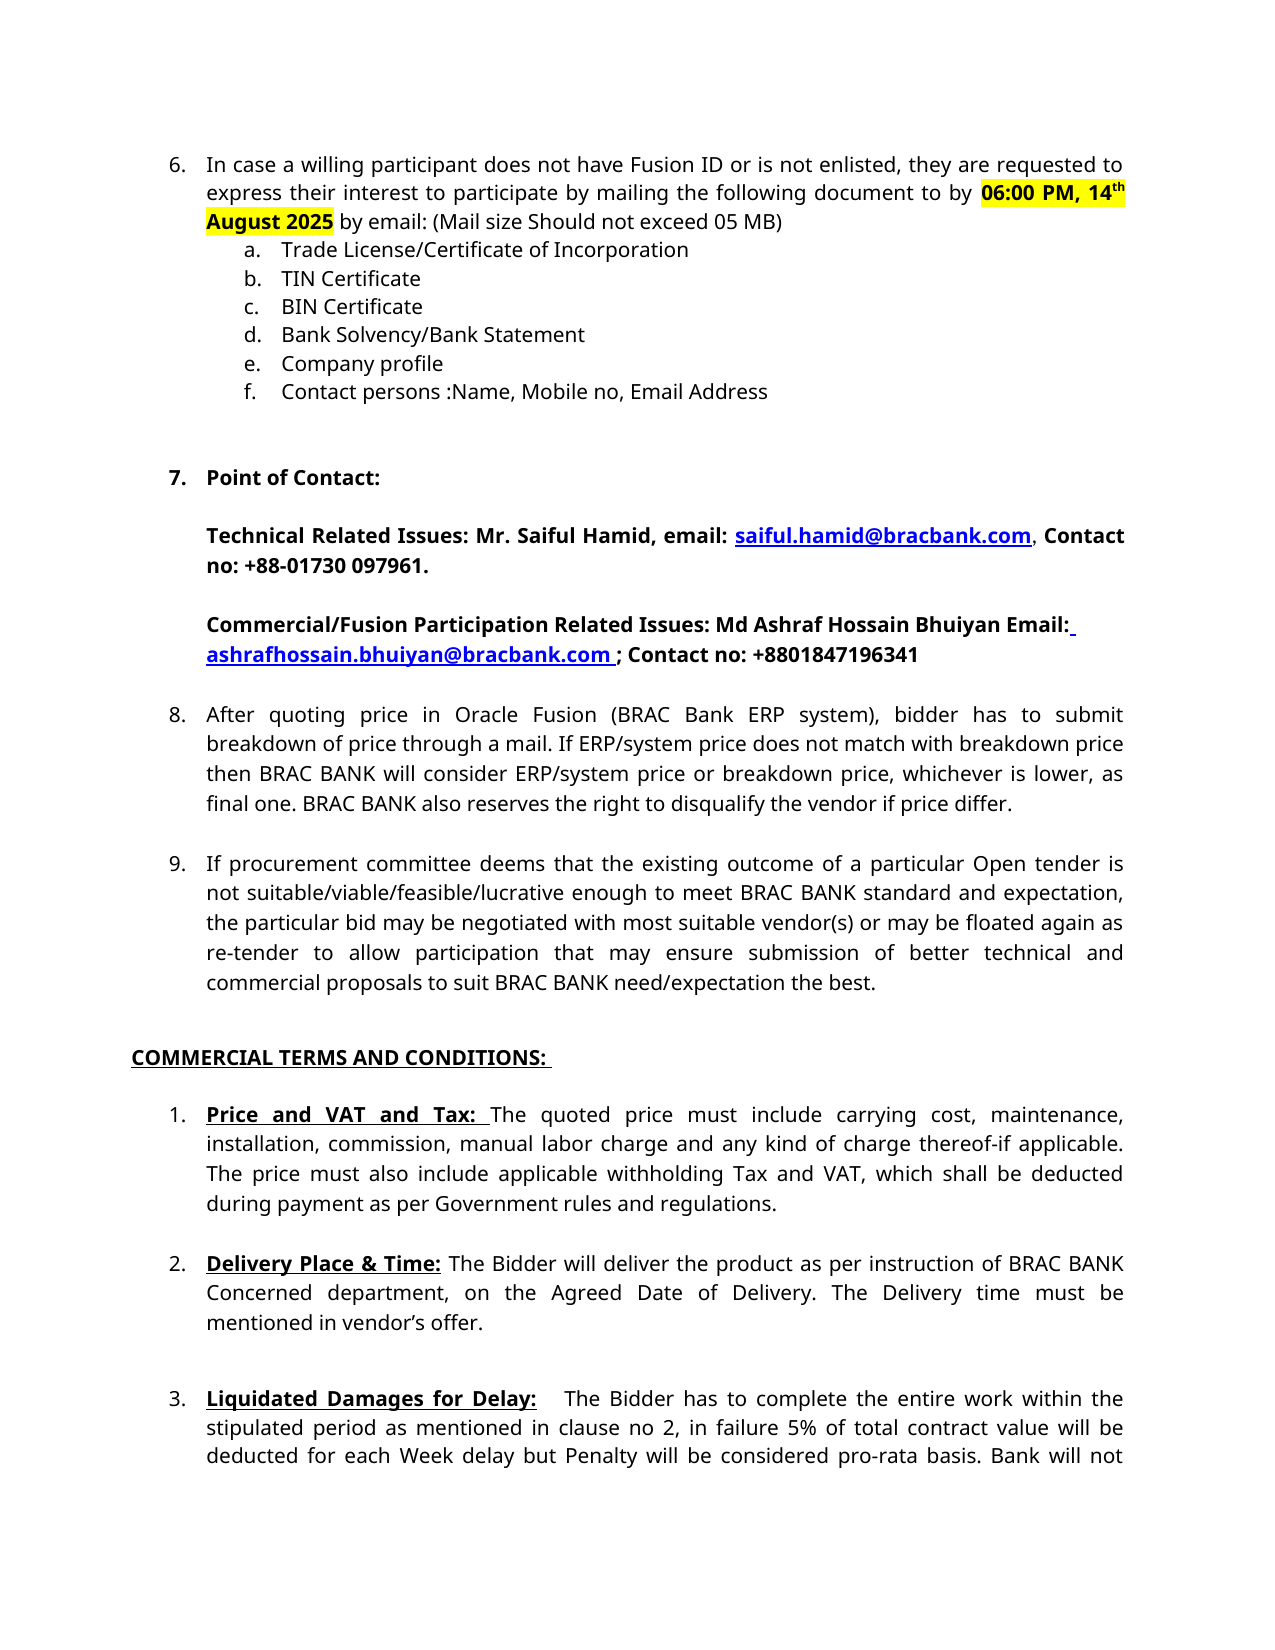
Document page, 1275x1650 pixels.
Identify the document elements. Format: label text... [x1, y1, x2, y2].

list After quoting price in Oracle Fusion (BRAC Bank ERP system), bidder has to submit breakdown of price through a mail. If ERP/system price does not match with breakdown price then BRAC BANK will consider ERP/system price or breakdown price, whichever is lower, as final one. BRAC BANK also reserves the right to disqualify the vendor if price differ. [169, 700, 1125, 818]
list Point of Contact: [169, 463, 1125, 491]
list Bank Solvency/Bank Statement [244, 321, 1125, 349]
list Contact persons :Name, Mobile no, Email Address [244, 377, 1125, 406]
list BIN Certificate [244, 292, 1125, 321]
list TIN Certificate [244, 264, 1125, 292]
list Company profile [244, 349, 1125, 377]
list In case a willing participant does not have Fusion ID or is not enlisted, they are requested to express their interest to participate by mailing the following document to by 06:00 PM, 14th August 2025 by email: (Mail size Should not exceed 05 MB) [169, 150, 1125, 235]
list Price and VAT and Tax: The quoted price must include carrying cost, maintenance, installation, commission, manual labor charge and any kind of charge thereof-if applicable. The price must also include applicable withholding Tax and VAT, which shall be deducted during payment as per Government rules and regulations. [169, 1100, 1125, 1217]
list Commercial/Fusion Participation Related Issues: Md Ashraf Hossain Bhuiyan Email: ashrafhossain.bhuiyan@bracbank.com ; Contact no: +8801847196341 [206, 610, 1125, 669]
list Delivery Place & Time: The Bidder will deliver the product as per instruction of BRAC BANK Concerned department, on the Agreed Date of Delivery. The Delivery time must be mentioned in vendor’s offer. [169, 1249, 1125, 1337]
list Technical Related Issues: Mr. Saiful Hamid, email: saiful.hamid@bracbank.com, Contact no: +88-01730 097961. [206, 521, 1125, 579]
text COMMERCIAL TERMS AND CONDITIONS: [131, 1043, 1125, 1071]
list Trade License/Certificate of Incorporation [244, 235, 1125, 264]
list If procurement committee deems that the existing outcome of a particular Open tender is not suitable/viable/feasible/lucrative enough to meet BRAC BANK standard and expectation, the particular bid may be negotiated with most suitable vendor(s) or may be floated again as re-tender to allow participation that may ensure submission of better technical and commercial proposals to suit BRAC BANK need/expectation the best. [169, 849, 1125, 996]
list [169, 1384, 1125, 1470]
